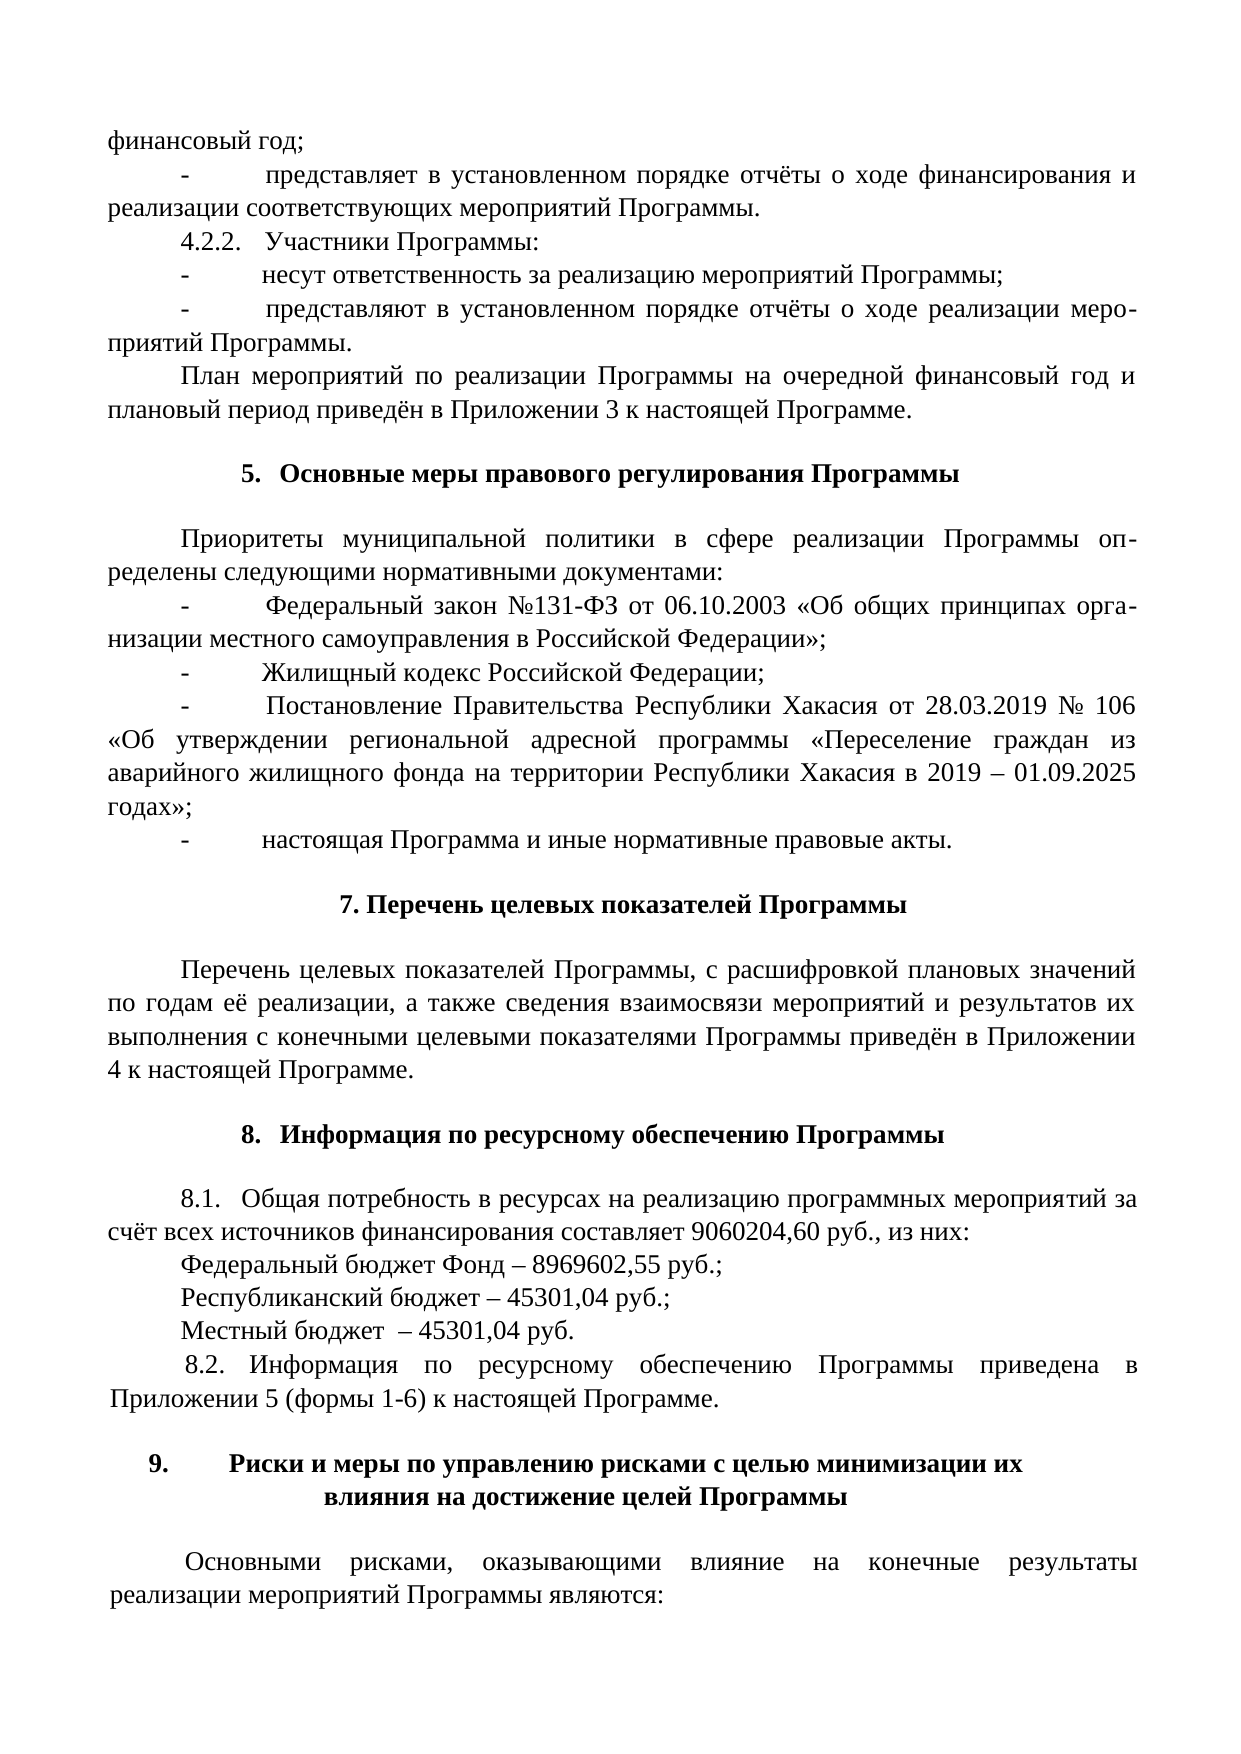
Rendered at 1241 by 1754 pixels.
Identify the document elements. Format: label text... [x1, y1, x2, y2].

list несут ответственность за реализацию мероприятий Программы; [107, 257, 1139, 291]
list Участники Программы: [107, 223, 1139, 257]
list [107, 123, 1137, 156]
text Республиканский бюджет – 45301,04 руб.; [107, 1280, 1139, 1313]
list Информация по ресурсному обеспечению Программы приведена в Приложении 5 (формы 1-6) к настоящей Программе. [109, 1346, 1139, 1414]
list Федеральный закон №131-ФЗ от 06.10.2003 «Об общих принципах организации местного самоуправления в Российской Федерации»; [107, 587, 1137, 654]
text Приоритеты муниципальной политики в сфере реализации Программы определены следующими нормативными документами: [107, 520, 1137, 587]
text Федеральный бюджет Фонд – 8969602,55 руб.; [107, 1247, 1139, 1280]
text План мероприятий по реализации Программы на очередной финансовый год и плановый период приведён в Приложении 3 к настоящей Программе. [107, 358, 1137, 425]
list Основные меры правового регулирования Программы [241, 461, 1139, 488]
list настоящая Программа и иные нормативные правовые акты. [107, 822, 1139, 856]
list Риски и меры по управлению рисками с целью минимизации их влияния на достижение целей Программы [107, 1446, 1064, 1512]
text Местный бюджет – 45301,04 руб. [107, 1313, 1139, 1346]
list Информация по ресурсному обеспечению Программы [241, 1122, 1139, 1149]
list Жилищный кодекс Российской Федерации; [107, 654, 1139, 688]
list представляют в установленном порядке отчёты о ходе реализации мероприятий Программы. [107, 291, 1137, 358]
text Основными рисками, оказывающими влияние на конечные результаты реализации мероприятий Программы являются: [109, 1543, 1139, 1610]
list представляет в установленном порядке отчёты о ходе финансирования и реализации соответствующих мероприятий Программы. [107, 156, 1137, 223]
text Перечень целевых показателей Программы, с расшифровкой плановых значений по годам её реализации, а также сведения взаимосвязи мероприятий и результатов их выполнения с конечными целевыми показателями Программы приведён в Приложении 4 к настоящей Программе. [107, 951, 1137, 1085]
list Постановление Правительства Республики Хакасия от 28.03.2019 № 106 «Об утверждении региональной адресной программы «Переселение граждан из аварийного жилищного фонда на территории Республики Хакасия в 2019 – 01.09.2025 годах»; [107, 688, 1137, 822]
text 7. Перечень целевых показателей Программы [107, 892, 1139, 919]
list Общая потребность в ресурсах на реализацию программных мероприятий за счёт всех источников финансирования составляет 9060204,60 руб., из них: [107, 1181, 1137, 1247]
